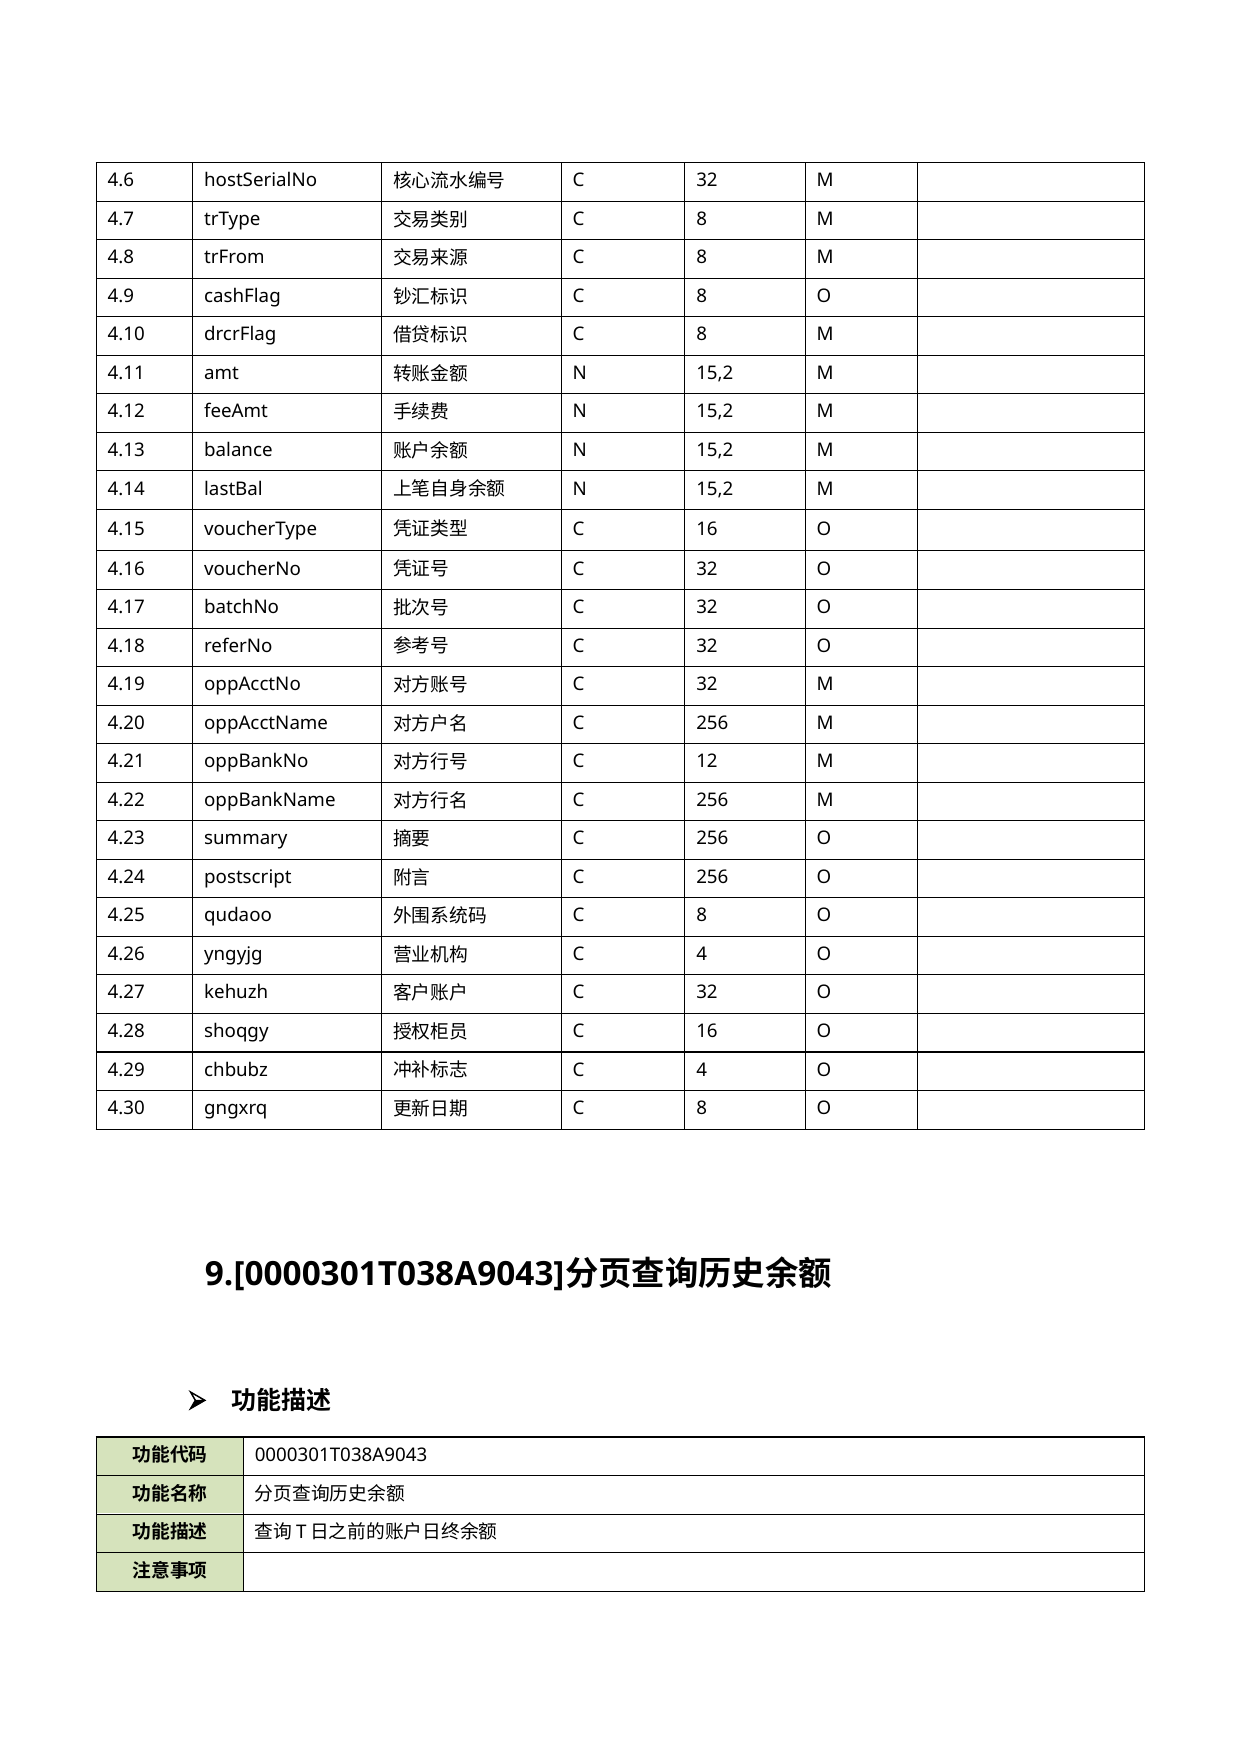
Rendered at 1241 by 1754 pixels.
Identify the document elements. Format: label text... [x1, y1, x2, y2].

table_header 0000301T038A9043 [244, 1438, 1144, 1475]
table_cell yngyjg [193, 937, 381, 974]
table_cell C [562, 860, 684, 897]
table_cell [918, 629, 1144, 666]
table_cell oppAcctNo [193, 667, 381, 704]
table_cell 冲补标志 [382, 1053, 561, 1090]
table_cell 8 [685, 317, 805, 355]
table_cell [918, 937, 1144, 974]
table_cell feeAmt [193, 394, 381, 432]
table_cell batchNo [193, 590, 381, 627]
table_cell O [806, 629, 917, 666]
table_cell lastBal [193, 471, 381, 509]
table_cell [918, 433, 1144, 470]
table_cell C [562, 1091, 684, 1128]
table_cell 4.13 [97, 433, 192, 470]
table_cell 对方行号 [382, 744, 561, 782]
table_cell 15,2 [685, 394, 805, 432]
table_cell 4 [685, 937, 805, 974]
table_cell 12 [685, 744, 805, 782]
table_cell 32 [685, 551, 805, 589]
table_cell summary [193, 821, 381, 859]
table_cell [918, 590, 1144, 627]
table_cell postscript [193, 860, 381, 897]
table_cell 15,2 [685, 433, 805, 470]
table_cell 授权柜员 [382, 1014, 561, 1051]
table_cell 4.22 [97, 783, 192, 820]
table_cell trFrom [193, 240, 381, 278]
table_cell O [806, 590, 917, 627]
table_cell 256 [685, 783, 805, 820]
table_cell 4.20 [97, 706, 192, 743]
table_cell M [806, 240, 917, 278]
table_cell M [806, 317, 917, 355]
table_cell C [562, 1014, 684, 1051]
table_cell [918, 1091, 1144, 1128]
table_cell 32 [685, 163, 805, 201]
table_cell 4.16 [97, 551, 192, 589]
table_cell 32 [685, 975, 805, 1013]
table_cell C [562, 898, 684, 936]
table_cell [918, 744, 1144, 782]
table_cell 手续费 [382, 394, 561, 432]
table_cell C [562, 706, 684, 743]
list 功能描述 [187, 1366, 1053, 1431]
table_cell M [806, 667, 917, 704]
table_cell 查询T日之前的账户日终余额 [244, 1515, 1144, 1552]
table_cell O [806, 821, 917, 859]
table_cell 4.18 [97, 629, 192, 666]
table_cell oppAcctName [193, 706, 381, 743]
table_cell 4.23 [97, 821, 192, 859]
table_cell 4.19 [97, 667, 192, 704]
table_cell M [806, 433, 917, 470]
table_cell 附言 [382, 860, 561, 897]
table_cell O [806, 279, 917, 316]
table_cell 对方户名 [382, 706, 561, 743]
table_cell 256 [685, 821, 805, 859]
table_cell 账户余额 [382, 433, 561, 470]
table_cell [918, 783, 1144, 820]
table_cell C [562, 629, 684, 666]
table_cell O [806, 1014, 917, 1051]
table_cell 4.24 [97, 860, 192, 897]
table_cell qudaoo [193, 898, 381, 936]
table_cell 256 [685, 860, 805, 897]
table_cell 8 [685, 898, 805, 936]
table_cell C [562, 163, 684, 201]
table_cell C [562, 317, 684, 355]
table_cell C [562, 975, 684, 1013]
table_cell kehuzh [193, 975, 381, 1013]
table_cell [244, 1553, 1144, 1591]
table_cell O [806, 975, 917, 1013]
table_cell 转账金额 [382, 356, 561, 393]
table_cell gngxrq [193, 1091, 381, 1128]
table_cell 4.17 [97, 590, 192, 627]
table_cell 4.25 [97, 898, 192, 936]
table_cell 4.27 [97, 975, 192, 1013]
table_cell 8 [685, 240, 805, 278]
table_cell O [806, 1091, 917, 1128]
table_cell O [806, 937, 917, 974]
table_cell 摘要 [382, 821, 561, 859]
table_cell M [806, 471, 917, 509]
table_cell 更新日期 [382, 1091, 561, 1128]
table_cell 对方账号 [382, 667, 561, 704]
table_cell [918, 279, 1144, 316]
table_cell 15,2 [685, 471, 805, 509]
table_header 功能代码 [97, 1438, 243, 1475]
table_cell M [806, 744, 917, 782]
table_cell O [806, 898, 917, 936]
subtitle 9.[0000301T038A9043]分页查询历史余额 [187, 1238, 1053, 1303]
table_cell M [806, 783, 917, 820]
table_cell 4.8 [97, 240, 192, 278]
table_cell C [562, 667, 684, 704]
table_cell voucherType [193, 510, 381, 550]
table_cell C [562, 202, 684, 239]
table_cell 15,2 [685, 356, 805, 393]
table_cell M [806, 202, 917, 239]
table_cell 4.12 [97, 394, 192, 432]
table_cell 4.11 [97, 356, 192, 393]
table_cell 4.30 [97, 1091, 192, 1128]
table_cell C [562, 783, 684, 820]
table_cell [918, 1053, 1144, 1090]
table_cell [918, 317, 1144, 355]
table_cell [918, 667, 1144, 704]
table_cell 16 [685, 1014, 805, 1051]
table_cell [918, 975, 1144, 1013]
table_cell [918, 471, 1144, 509]
table_cell 分页查询历史余额 [244, 1476, 1144, 1513]
table_cell 4.6 [97, 163, 192, 201]
table_cell 8 [685, 202, 805, 239]
table_cell 参考号 [382, 629, 561, 666]
table_cell balance [193, 433, 381, 470]
table_cell trType [193, 202, 381, 239]
table_cell hostSerialNo [193, 163, 381, 201]
table_cell C [562, 240, 684, 278]
table_cell 凭证号 [382, 551, 561, 589]
table_cell 32 [685, 667, 805, 704]
table_cell 钞汇标识 [382, 279, 561, 316]
table_cell 核心流水编号 [382, 163, 561, 201]
table_cell cashFlag [193, 279, 381, 316]
table_cell C [562, 1053, 684, 1090]
table_cell 客户账户 [382, 975, 561, 1013]
table_cell 4.14 [97, 471, 192, 509]
table_cell [918, 551, 1144, 589]
table_cell 批次号 [382, 590, 561, 627]
table_cell 借贷标识 [382, 317, 561, 355]
table_cell 4.21 [97, 744, 192, 782]
table_cell 8 [685, 1091, 805, 1128]
table_cell 交易来源 [382, 240, 561, 278]
table_cell 32 [685, 629, 805, 666]
table_cell 功能描述 [97, 1515, 243, 1552]
table_cell drcrFlag [193, 317, 381, 355]
table_cell [918, 510, 1144, 550]
table_cell 4.9 [97, 279, 192, 316]
table_cell M [806, 706, 917, 743]
table_cell C [562, 279, 684, 316]
table_cell 4.29 [97, 1053, 192, 1090]
table_cell [918, 860, 1144, 897]
table_cell 4 [685, 1053, 805, 1090]
table_cell C [562, 744, 684, 782]
table_cell M [806, 394, 917, 432]
table_cell N [562, 471, 684, 509]
table_cell 注意事项 [97, 1553, 243, 1591]
table_cell 4.15 [97, 510, 192, 550]
table_cell [918, 240, 1144, 278]
table_cell O [806, 510, 917, 550]
table_cell [918, 163, 1144, 201]
table_cell 上笔自身余额 [382, 471, 561, 509]
table_cell N [562, 356, 684, 393]
table_cell referNo [193, 629, 381, 666]
table_cell shoqgy [193, 1014, 381, 1051]
table_cell 32 [685, 590, 805, 627]
table_cell 营业机构 [382, 937, 561, 974]
table_cell 功能名称 [97, 1476, 243, 1513]
table_cell 256 [685, 706, 805, 743]
table_cell amt [193, 356, 381, 393]
table_cell 外围系统码 [382, 898, 561, 936]
table_cell 8 [685, 279, 805, 316]
table_cell C [562, 510, 684, 550]
table_cell C [562, 590, 684, 627]
table_cell 交易类别 [382, 202, 561, 239]
table_cell [918, 821, 1144, 859]
table_cell 凭证类型 [382, 510, 561, 550]
table_cell O [806, 551, 917, 589]
table_cell chbubz [193, 1053, 381, 1090]
table_cell [918, 356, 1144, 393]
table_cell M [806, 163, 917, 201]
table_cell 对方行名 [382, 783, 561, 820]
table_cell [918, 898, 1144, 936]
table_cell M [806, 356, 917, 393]
table_cell [918, 1014, 1144, 1051]
table_cell 16 [685, 510, 805, 550]
table_cell C [562, 551, 684, 589]
table_cell [918, 394, 1144, 432]
table_cell N [562, 394, 684, 432]
table_cell 4.28 [97, 1014, 192, 1051]
table_cell oppBankNo [193, 744, 381, 782]
table_cell C [562, 821, 684, 859]
table_cell voucherNo [193, 551, 381, 589]
table_cell N [562, 433, 684, 470]
table_cell 4.26 [97, 937, 192, 974]
table_cell [918, 202, 1144, 239]
table_cell O [806, 860, 917, 897]
table_cell O [806, 1053, 917, 1090]
table_cell 4.7 [97, 202, 192, 239]
table_cell C [562, 937, 684, 974]
table_cell oppBankName [193, 783, 381, 820]
table_cell [918, 706, 1144, 743]
table_cell 4.10 [97, 317, 192, 355]
